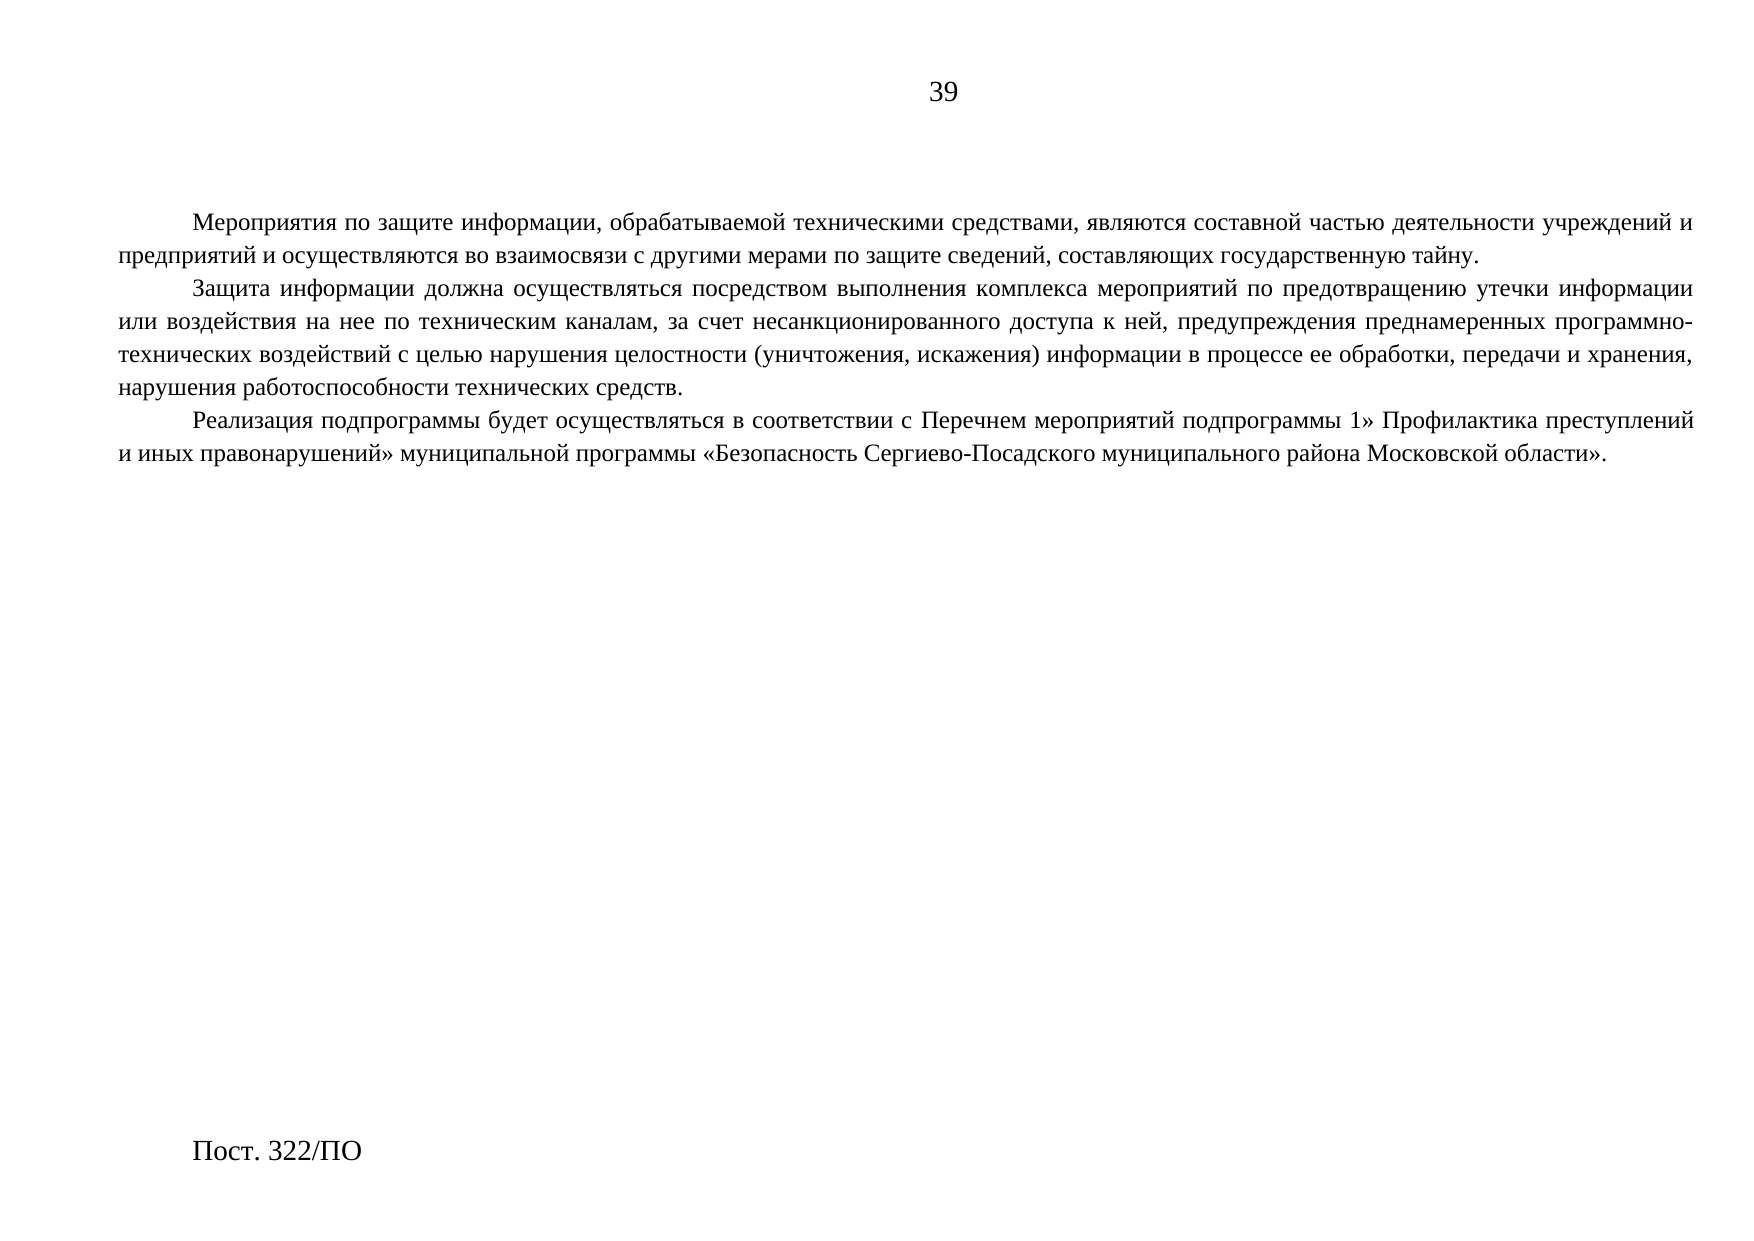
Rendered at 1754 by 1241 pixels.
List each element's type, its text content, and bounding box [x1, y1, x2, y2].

text Мероприятия по защите информации, обрабатываемой техническими средствами, являются составной частью деятельности учреждений и предприятий и осуществляются во взаимосвязи с другими мерами по защите сведений, составляющих государственную тайну. [118, 207, 1695, 268]
text Реализация подпрограммы будет осуществляться в соответствии с Перечнем мероприятий подпрограммы 1» Профилактика преступлений и иных правонарушений» муниципальной программы «Безопасность Сергиево-Посадского муниципального района Московской области». [118, 405, 1695, 467]
text Защита информации должна осуществляться посредством выполнения комплекса мероприятий по предотвращению утечки информации или воздействия на нее по техническим каналам, за счет несанкционированного доступа к ней, предупреждения преднамеренных программно-технических воздействий с целью нарушения целостности (уничтожения, искажения) информации в процессе ее обработки, передачи и хранения, нарушения работоспособности технических средств. [118, 273, 1695, 401]
